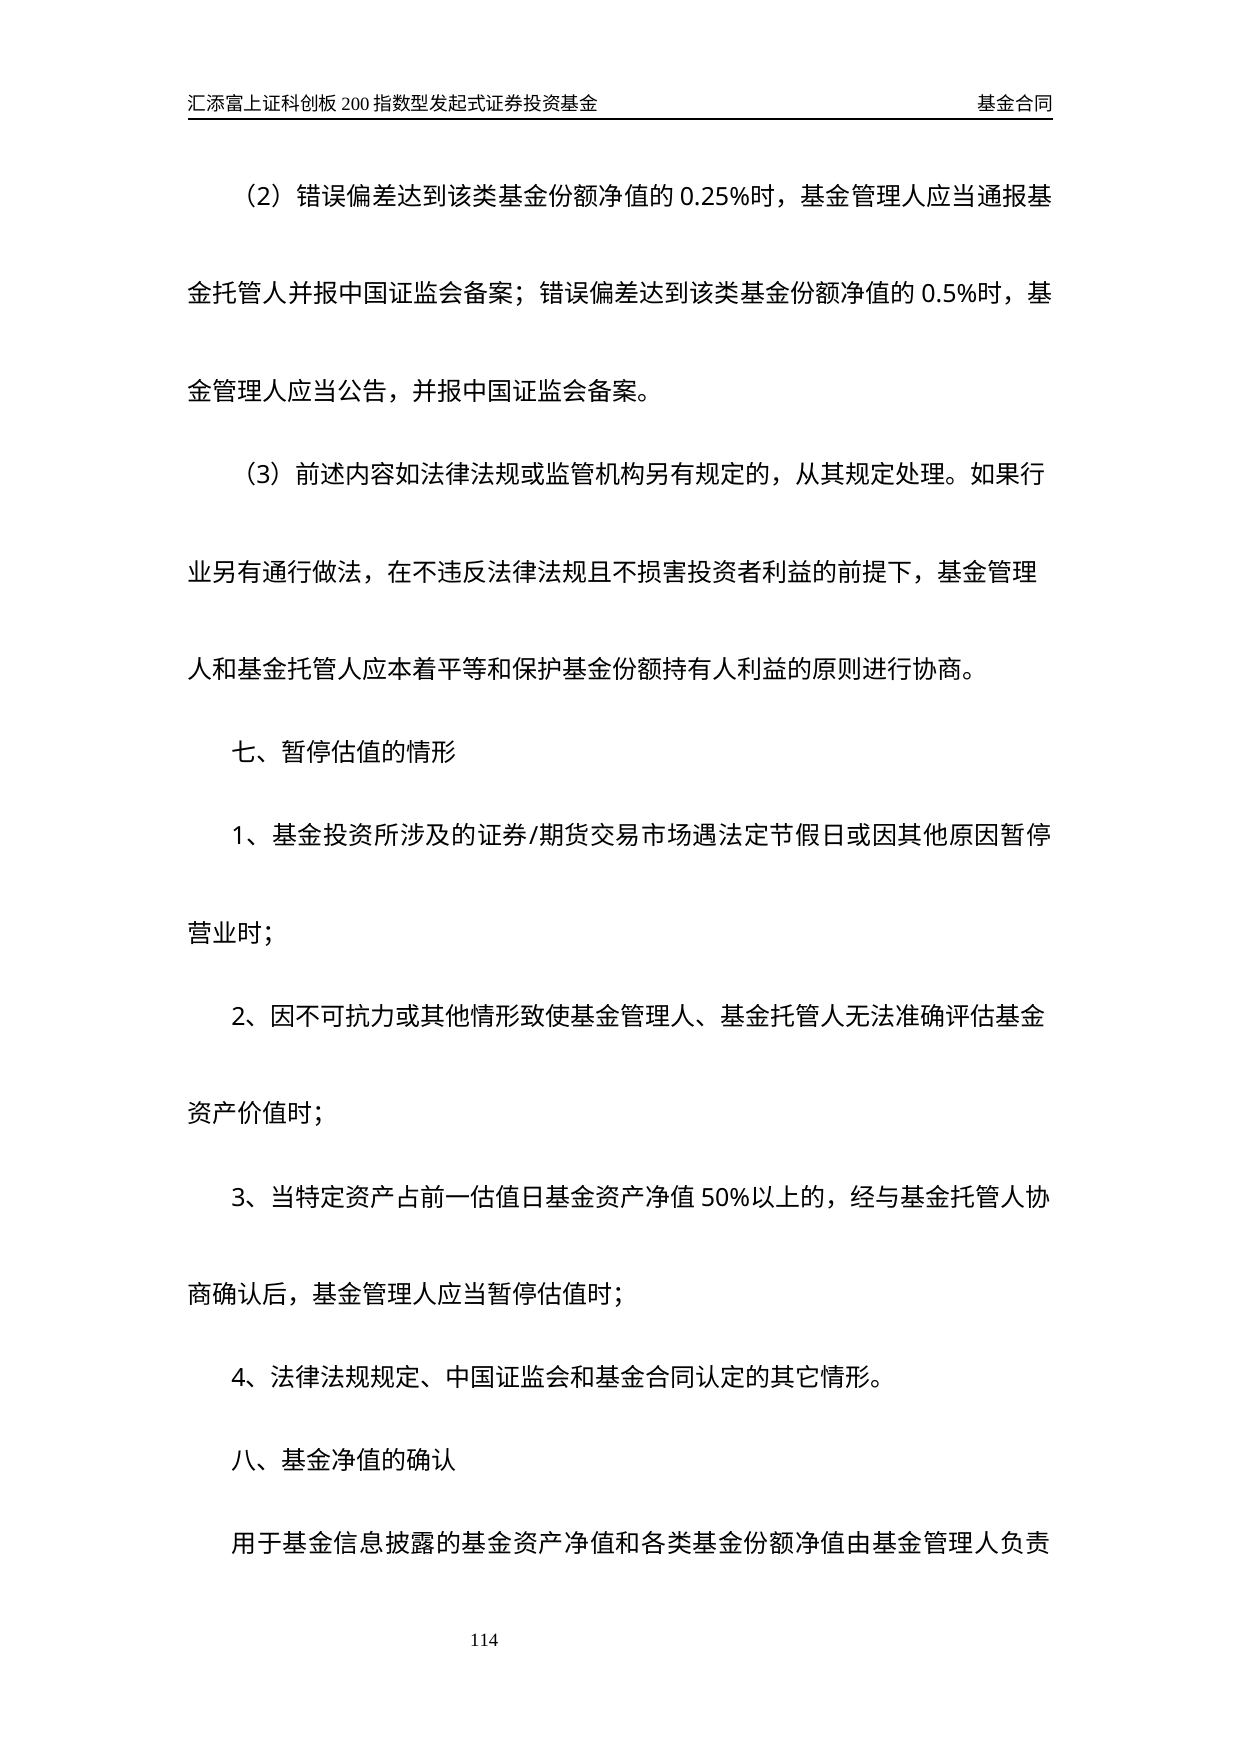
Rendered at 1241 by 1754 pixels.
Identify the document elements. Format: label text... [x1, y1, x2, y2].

text 3、当特定资产占前一估值日基金资产净值50%以上的，经与基金托管人协商确认后，基金管理人应当暂停估值时； [187, 1163, 1053, 1325]
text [187, 1509, 1053, 1574]
text 1、基金投资所涉及的证券/期货交易市场遇法定节假日或因其他原因暂停营业时； [187, 801, 1053, 964]
text （3）前述内容如法律法规或监管机构另有规定的，从其规定处理。如果行业另有通行做法，在不违反法律法规且不损害投资者利益的前提下，基金管理人和基金托管人应本着平等和保护基金份额持有人利益的原则进行协商。 [187, 440, 1053, 700]
text 七、暂停估值的情形 [187, 718, 1053, 783]
text 八、基金净值的确认 [187, 1426, 1053, 1491]
text 4、法律法规规定、中国证监会和基金合同认定的其它情形。 [187, 1343, 1053, 1408]
text （2）错误偏差达到该类基金份额净值的0.25%时，基金管理人应当通报基金托管人并报中国证监会备案；错误偏差达到该类基金份额净值的0.5%时，基金管理人应当公告，并报中国证监会备案。 [187, 162, 1053, 422]
text 2、因不可抗力或其他情形致使基金管理人、基金托管人无法准确评估基金资产价值时； [187, 982, 1053, 1144]
